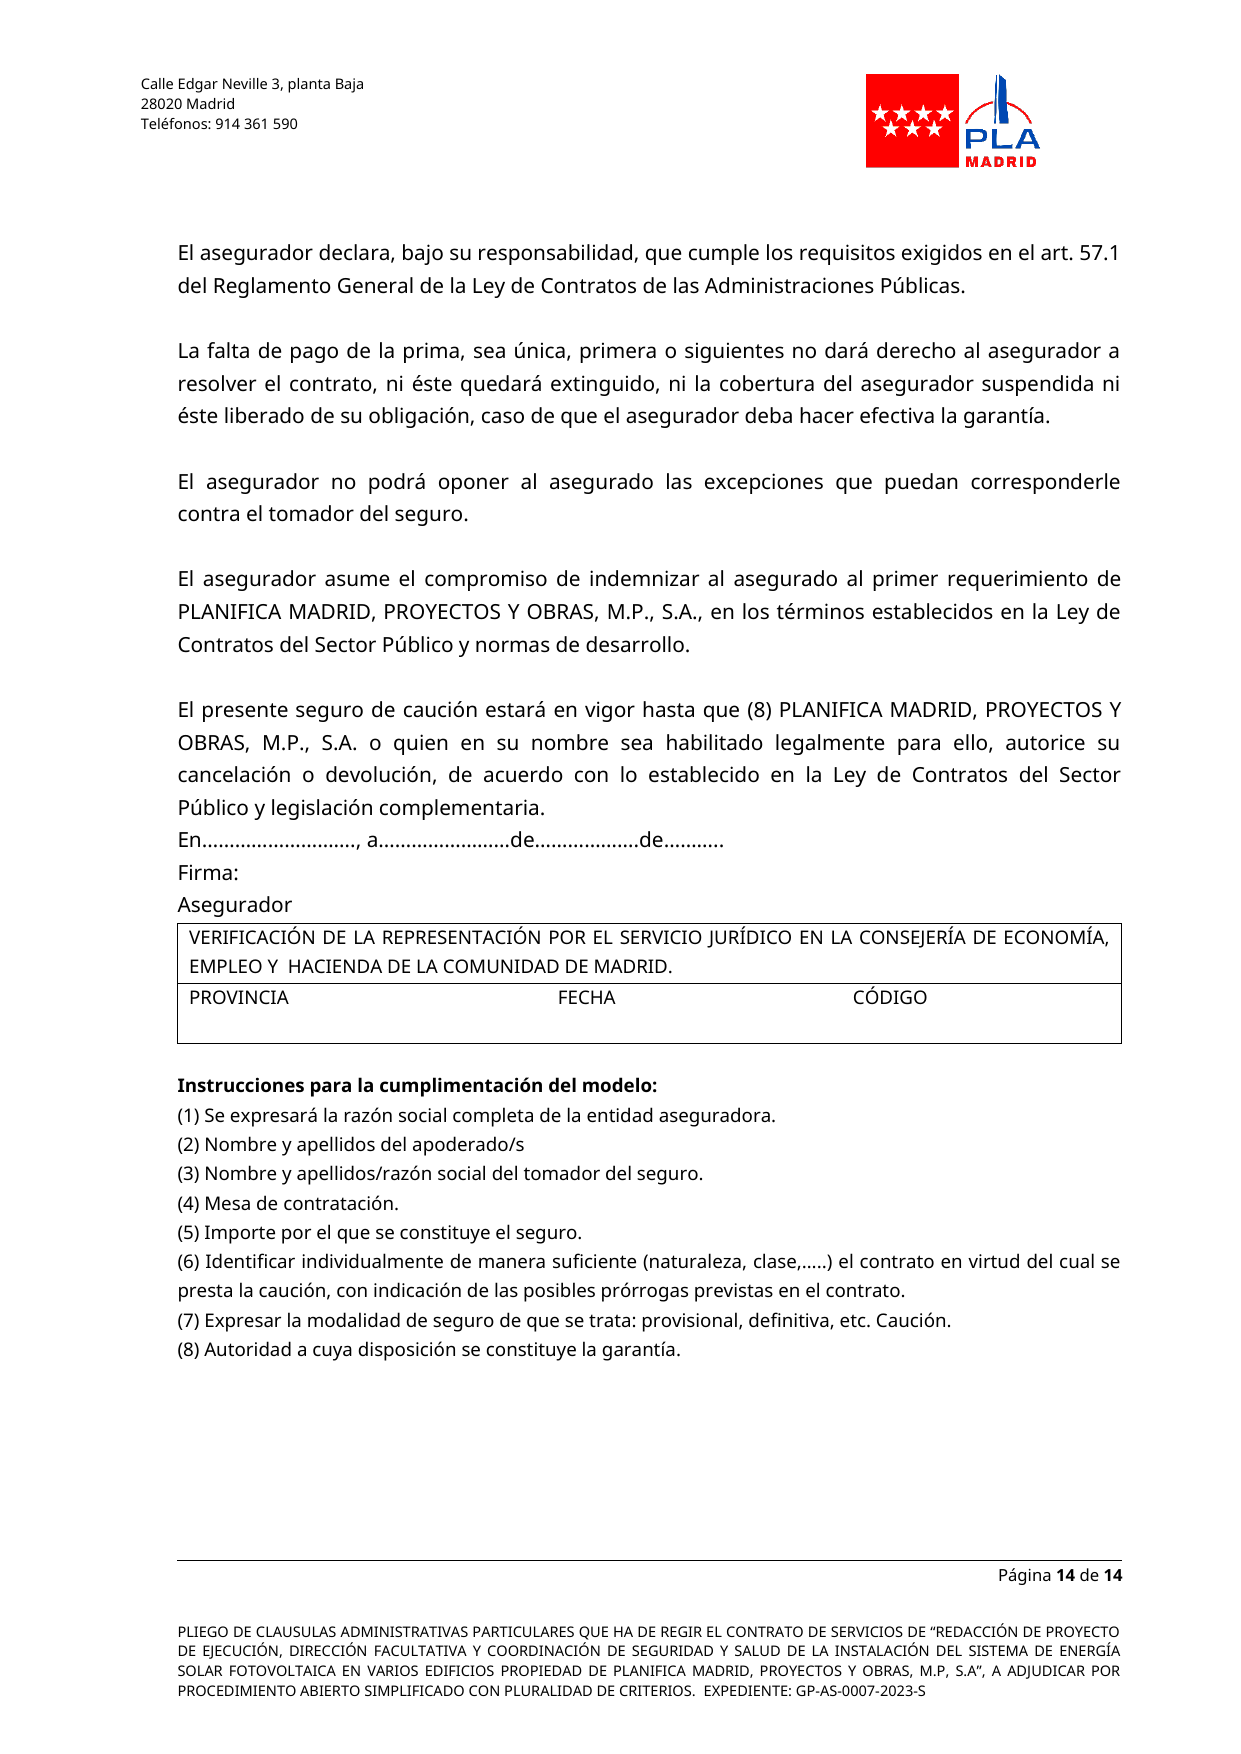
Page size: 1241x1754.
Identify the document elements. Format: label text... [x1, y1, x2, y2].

text Instrucciones para la cumplimentación del modelo: [177, 1073, 1122, 1098]
table_cell PROVINCIA FECHA CÓDIGO [178, 984, 1121, 1042]
text La falta de pago de la prima, sea única, primera o siguientes no dará derecho al asegurador a resolver el contrato, ni éste quedará extinguido, ni la cobertura del asegurador suspendida ni éste liberado de su obligación, caso de que el asegurador deba hacer efectiva la garantía. [177, 336, 1122, 430]
text Firma: [177, 858, 1122, 886]
text (4) Mesa de contratación. [177, 1190, 1122, 1215]
text El asegurador declara, bajo su responsabilidad, que cumple los requisitos exigidos en el art. 57.1 del Reglamento General de la Ley de Contratos de las Administraciones Públicas. [177, 238, 1122, 299]
table_header VERIFICACIÓN DE LA REPRESENTACIÓN POR EL SERVICIO JURÍDICO EN LA CONSEJERÍA DE ECONOMÍA, EMPLEO Y HACIENDA DE LA COMUNIDAD DE MADRID. [178, 924, 1121, 983]
text (6) Identificar individualmente de manera suficiente (naturaleza, clase,…..) el contrato en virtud del cual se presta la caución, con indicación de las posibles prórrogas previstas en el contrato. [177, 1248, 1122, 1303]
text El asegurador asume el compromiso de indemnizar al asegurado al primer requerimiento de PLANIFICA MADRID, PROYECTOS Y OBRAS, M.P., S.A., en los términos establecidos en la Ley de Contratos del Sector Público y normas de desarrollo. [177, 564, 1122, 658]
text El asegurador no podrá oponer al asegurado las excepciones que puedan corresponderle contra el tomador del seguro. [177, 467, 1122, 528]
text El presente seguro de caución estará en vigor hasta que (8) PLANIFICA MADRID, PROYECTOS Y OBRAS, M.P., S.A. o quien en su nombre sea habilitado legalmente para ello, autorice su cancelación o devolución, de acuerdo con lo establecido en la Ley de Contratos del Sector Público y legislación complementaria. [177, 695, 1122, 821]
text (1) Se expresará la razón social completa de la entidad aseguradora. [177, 1102, 1122, 1127]
text (3) Nombre y apellidos/razón social del tomador del seguro. [177, 1161, 1122, 1186]
text (7) Expresar la modalidad de seguro de que se trata: provisional, definitiva, etc. Caución. [177, 1307, 1122, 1332]
picture [865, 73, 1042, 168]
text (8) Autoridad a cuya disposición se constituye la garantía. [177, 1336, 1122, 1362]
text En………………………., a……………………de……………….de……….. [177, 825, 1122, 854]
text (2) Nombre y apellidos del apoderado/s [177, 1131, 1122, 1157]
text (5) Importe por el que se constituye el seguro. [177, 1219, 1122, 1244]
text Asegurador [177, 891, 1122, 919]
